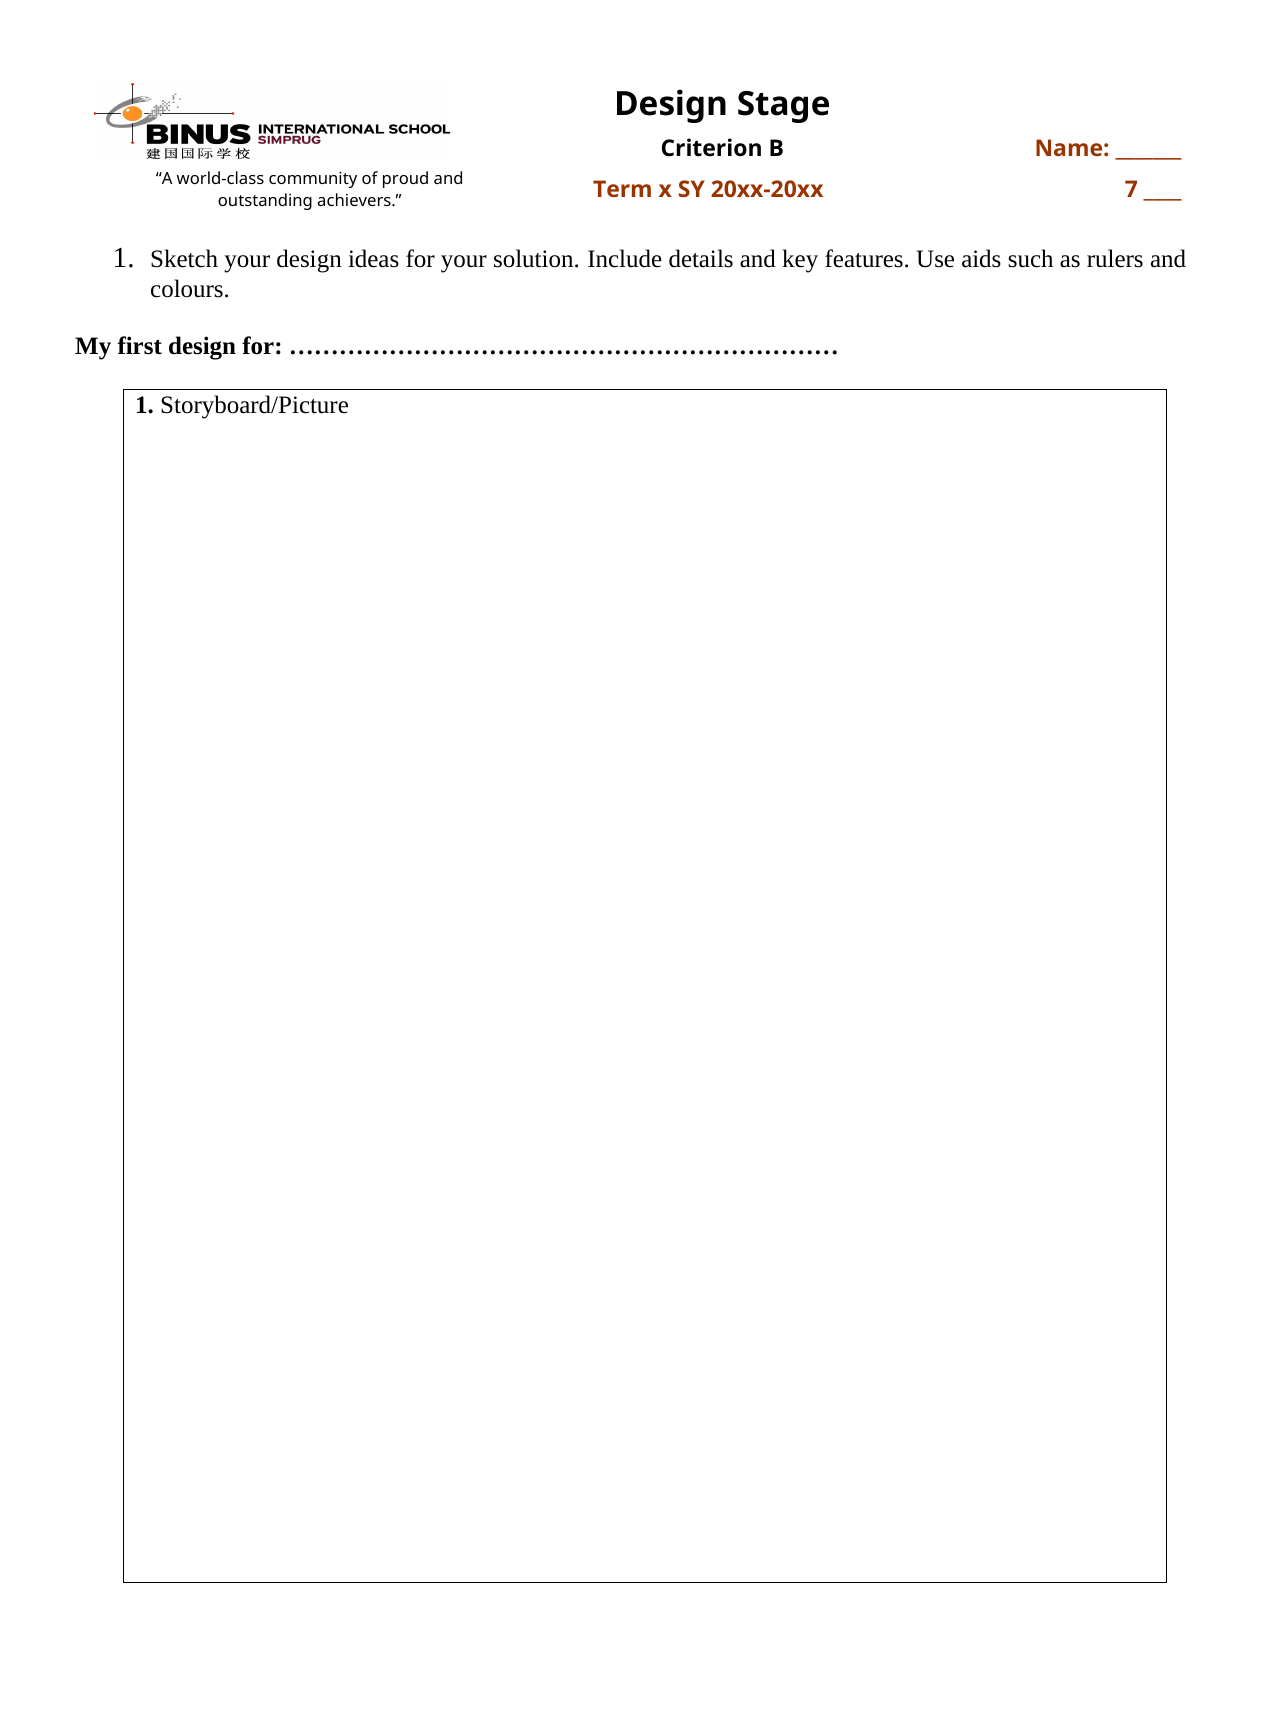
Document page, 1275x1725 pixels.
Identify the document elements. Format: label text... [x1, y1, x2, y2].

text My first design for: ………………………………………………………… [75, 331, 1200, 360]
list Sketch your design ideas for your solution. Include details and key features. Use aids such as rulers and colours. [112, 240, 1200, 303]
table_header 1. Storyboard/Picture [124, 390, 1166, 1582]
picture [93, 83, 451, 159]
